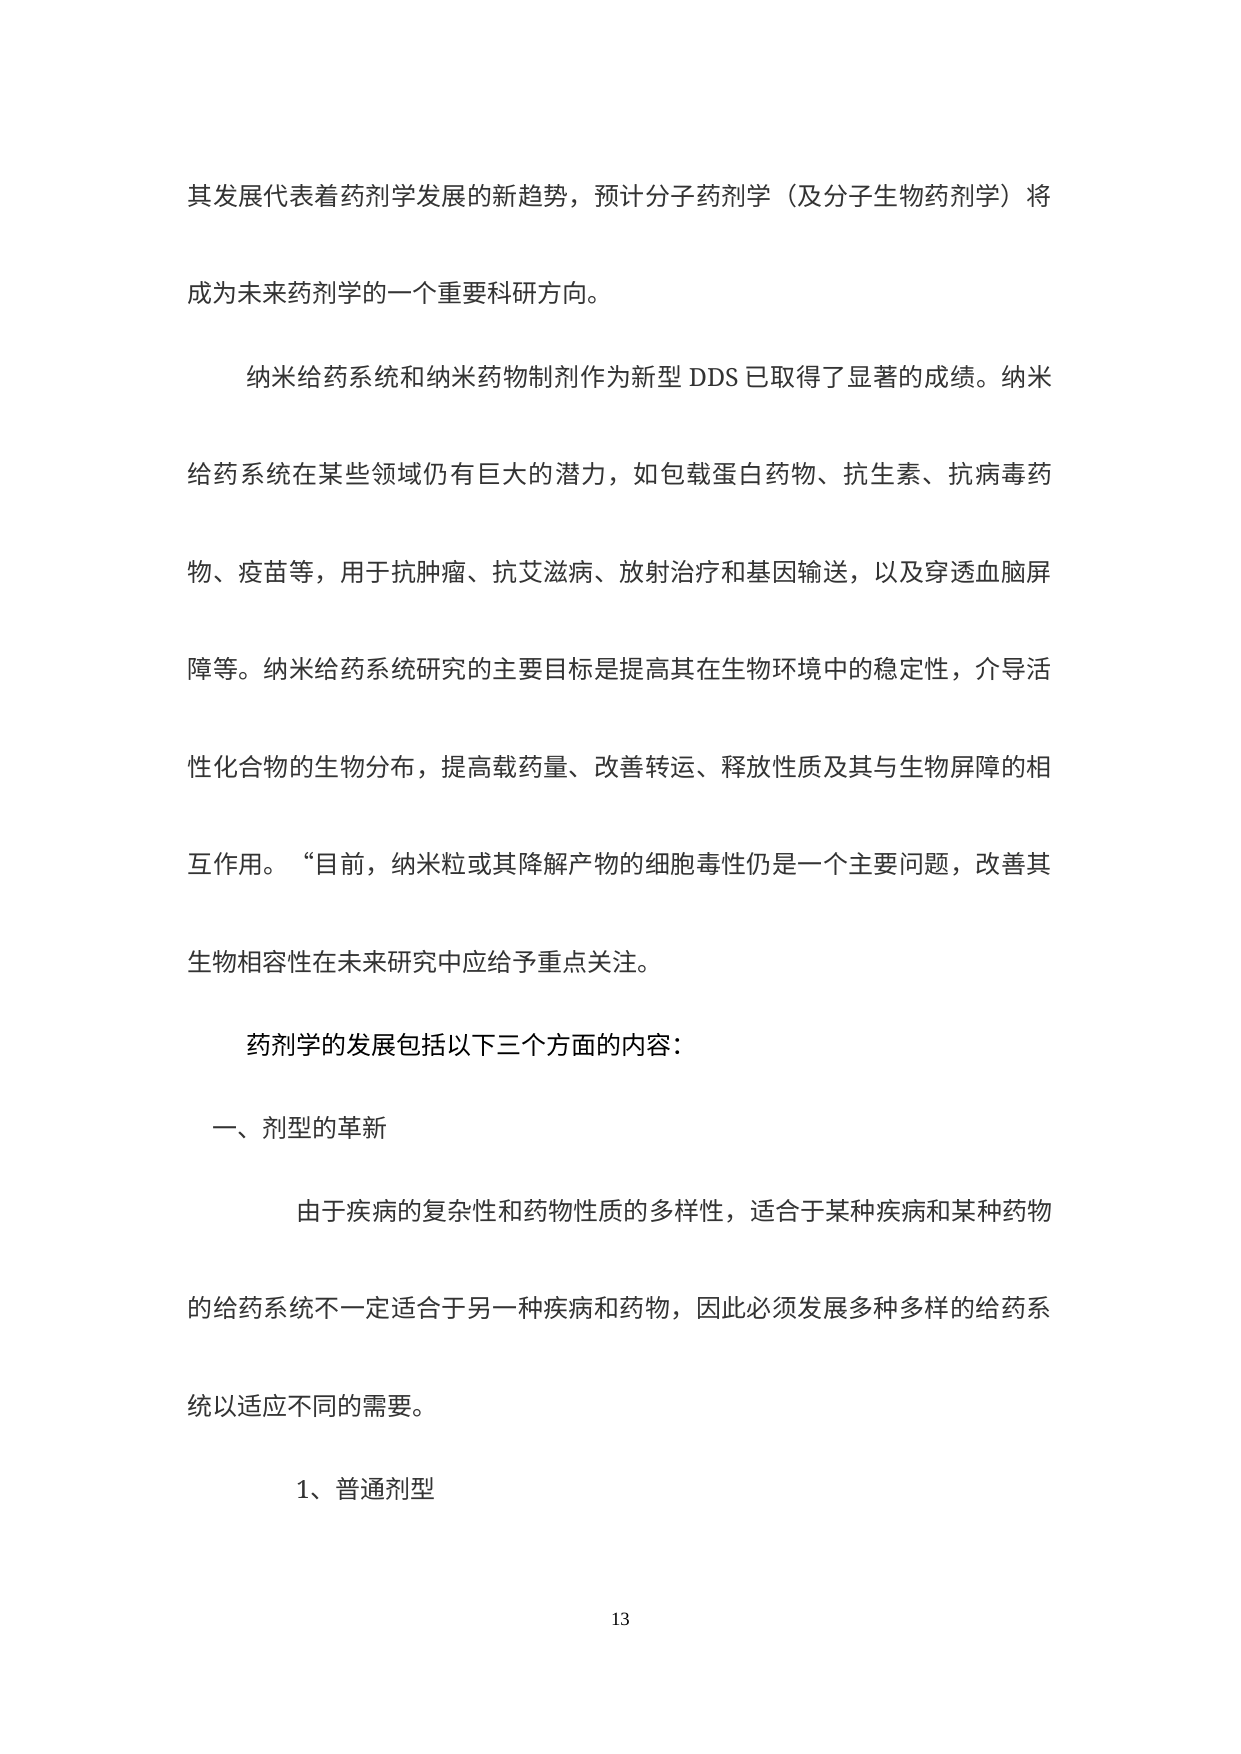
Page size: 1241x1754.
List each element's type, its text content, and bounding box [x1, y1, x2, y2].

text 纳米给药系统和纳米药物制剂作为新型DDS已取得了显著的成绩。纳米给药系统在某些领域仍有巨大的潜力，如包载蛋白药物、抗生素、抗病毒药物、疫苗等，用于抗肿瘤、抗艾滋病、放射治疗和基因输送，以及穿透血脑屏障等。纳米给药系统研究的主要目标是提高其在生物环境中的稳定性，介导活性化合物的生物分布，提高载药量、改善转运、释放性质及其与生物屏障的相互作用。“目前，纳米粒或其降解产物的细胞毒性仍是一个主要问题，改善其生物相容性在未来研究中应给予重点关注。 [187, 343, 1053, 993]
text 由于疾病的复杂性和药物性质的多样性，适合于某种疾病和某种药物的给药系统不一定适合于另一种疾病和药物，因此必须发展多种多样的给药系统以适应不同的需要。 [187, 1177, 1053, 1437]
text 药剂学的发展包括以下三个方面的内容： [187, 1011, 1053, 1076]
text 一、剂型的革新 [187, 1094, 1053, 1159]
text 1、普通剂型 [187, 1455, 1053, 1520]
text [187, 162, 1053, 324]
